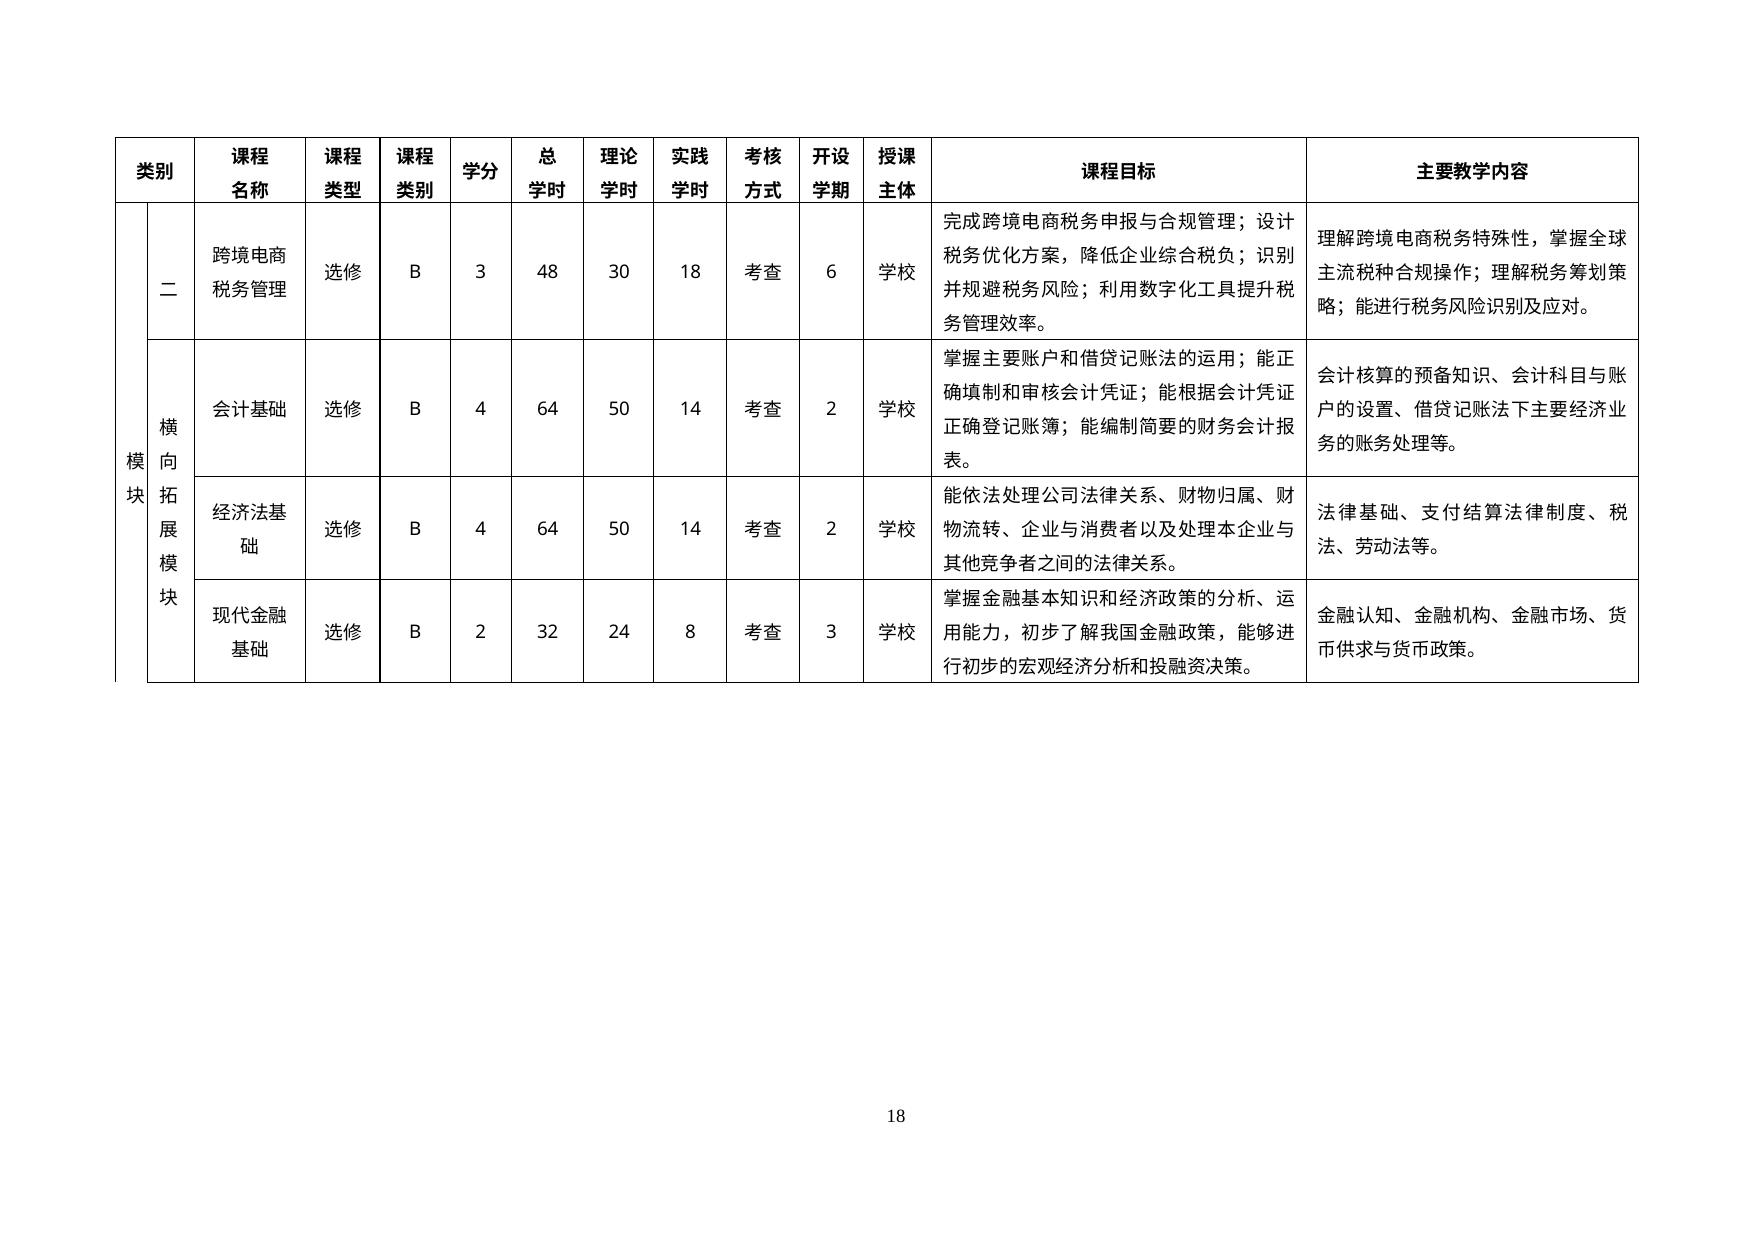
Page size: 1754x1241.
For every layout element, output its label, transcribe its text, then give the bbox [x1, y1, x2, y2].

table_header 实践 学时 [654, 138, 726, 202]
table_cell 学校 [864, 340, 931, 476]
table_cell 64 [512, 477, 583, 579]
table_cell 完成跨境电商税务申报与合规管理；设计税务优化方案，降低企业综合税负；识别并规避税务风险；利用数字化工具提升税务管理效率。 [932, 203, 1306, 339]
table_cell 6 [800, 203, 863, 339]
table_header 开设 学期 [800, 138, 863, 202]
table_cell 选修 [306, 580, 379, 682]
table_cell 50 [584, 340, 653, 476]
table_cell 64 [512, 340, 583, 476]
table_cell 14 [654, 477, 726, 579]
table_header 总 学时 [512, 138, 583, 202]
table_cell 2 [451, 580, 511, 682]
table_cell 考查 [727, 203, 799, 339]
table_cell 法律基础、支付结算法律制度、税法、劳动法等。 [1307, 477, 1638, 579]
table_cell 2 [800, 340, 863, 476]
table_cell 8 [654, 580, 726, 682]
table_cell 3 [451, 203, 511, 339]
table_cell 能依法处理公司法律关系、财物归属、财物流转、企业与消费者以及处理本企业与其他竞争者之间的法律关系。 [932, 477, 1306, 579]
table_cell 考查 [727, 340, 799, 476]
table_cell 会计核算的预备知识、会计科目与账户的设置、借贷记账法下主要经济业务的账务处理等。 [1307, 340, 1638, 476]
table_header 课程 类型 [306, 138, 379, 202]
table_header 考核 方式 [727, 138, 799, 202]
table_cell 2 [800, 477, 863, 579]
table_cell 50 [584, 477, 653, 579]
table_cell 选修 [306, 340, 379, 476]
table_cell 横向拓展模块 [148, 340, 194, 682]
table_cell B [381, 340, 450, 476]
table_header 理论 学时 [584, 138, 653, 202]
table_header 课程 类别 [381, 138, 450, 202]
table_cell B [381, 477, 450, 579]
table_cell 4 [451, 477, 511, 579]
table_cell 掌握主要账户和借贷记账法的运用；能正确填制和审核会计凭证；能根据会计凭证正确登记账簿；能编制简要的财务会计报表。 [932, 340, 1306, 476]
table_cell 30 [584, 203, 653, 339]
table_cell 4 [451, 340, 511, 476]
table_header 授课 主体 [864, 138, 931, 202]
table_cell B [381, 580, 450, 682]
table_cell 金融认知、金融机构、金融市场、货币供求与货币政策。 [1307, 580, 1638, 682]
table_cell 考查 [727, 477, 799, 579]
table_header 学分 [451, 138, 511, 202]
table_cell 跨境电商税务管理 [195, 203, 305, 339]
table_header 课程 名称 [195, 138, 305, 202]
table_cell 选修 [306, 203, 379, 339]
table_cell 18 [654, 203, 726, 339]
table_cell 选修 [306, 477, 379, 579]
table_cell 掌握金融基本知识和经济政策的分析、运用能力，初步了解我国金融政策，能够进行初步的宏观经济分析和投融资决策。 [932, 580, 1306, 682]
table_header 主要教学内容 [1307, 138, 1638, 202]
table_header 类别 [116, 138, 194, 202]
table_cell 48 [512, 203, 583, 339]
table_cell 学校 [864, 580, 931, 682]
table_cell 24 [584, 580, 653, 682]
table_cell 学校 [864, 203, 931, 339]
table_cell B [381, 203, 450, 339]
table_cell 理解跨境电商税务特殊性，掌握全球主流税种合规操作；理解税务筹划策略；能进行税务风险识别及应对。 [1307, 203, 1638, 339]
table_cell 3 [800, 580, 863, 682]
table_cell 经济法基础 [195, 477, 305, 579]
table_cell 会计基础 [195, 340, 305, 476]
table_cell 现代金融基础 [195, 580, 305, 682]
table_cell 考查 [727, 580, 799, 682]
table_cell 14 [654, 340, 726, 476]
table_header 课程目标 [932, 138, 1306, 202]
table_cell 学校 [864, 477, 931, 579]
table_cell 32 [512, 580, 583, 682]
